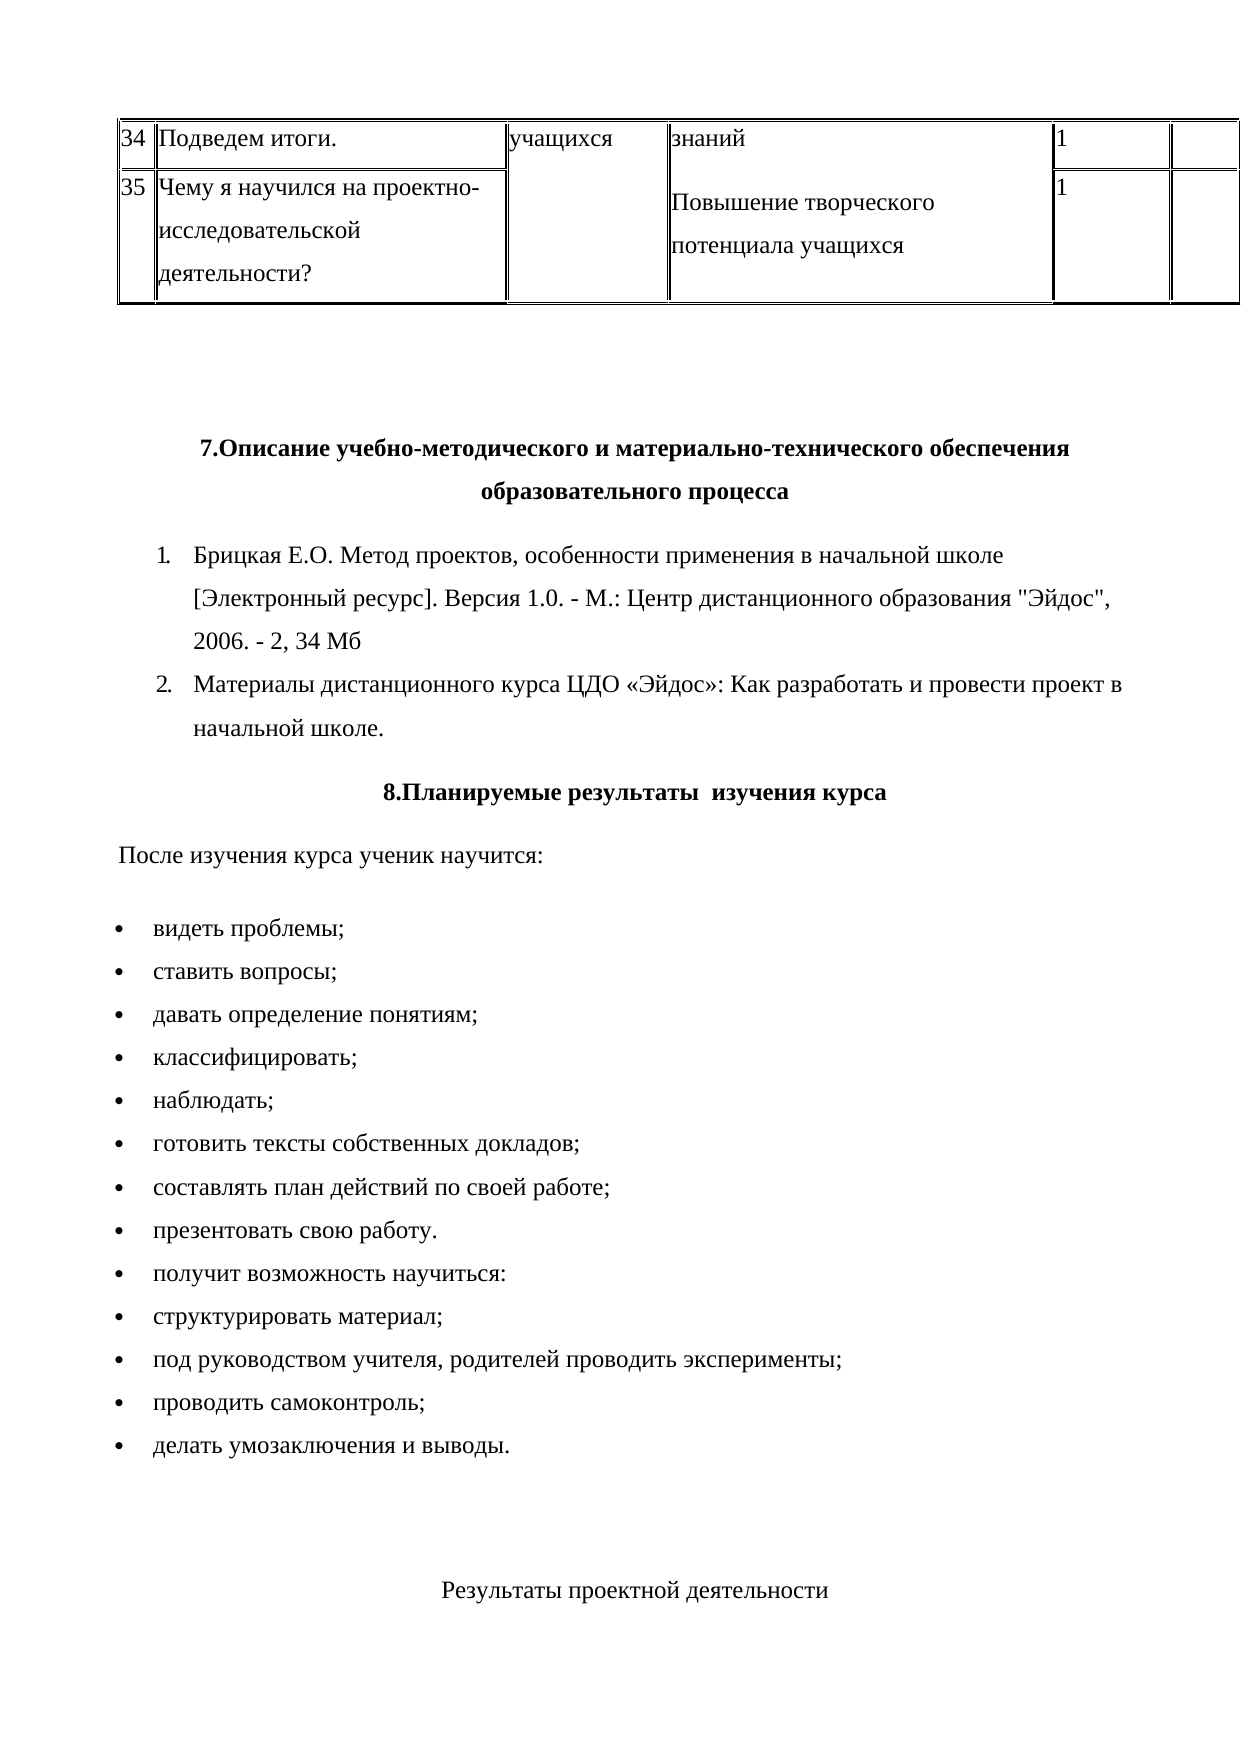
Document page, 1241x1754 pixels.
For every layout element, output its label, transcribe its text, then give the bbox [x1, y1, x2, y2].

table_cell [1171, 118, 1240, 167]
list видеть проблемы; [115, 913, 1152, 942]
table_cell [507, 120, 669, 302]
list классифицировать; [115, 1042, 1152, 1071]
list делать умозаключения и выводы. [115, 1430, 1152, 1459]
list составлять план действий по своей работе; [115, 1172, 1152, 1200]
list проводить самоконтроль; [115, 1387, 1152, 1416]
table_cell Подведем итоги. [156, 122, 507, 167]
table_cell [1171, 168, 1239, 302]
table_cell 1 [1053, 120, 1171, 167]
table_cell 34 [118, 118, 156, 167]
text После изучения курса ученик научится: [118, 841, 1152, 869]
text 7.Описание учебно-методического и материально-технического обеспечения образовательного процесса [118, 433, 1152, 505]
list получит возможность научиться: [115, 1258, 1152, 1287]
list презентовать свою работу. [115, 1215, 1152, 1243]
list под руководством учителя, родителей проводить эксперименты; [115, 1344, 1152, 1373]
table_cell Чему я научился на проектно-исследовательской деятельности? [156, 171, 507, 302]
list наблюдать; [115, 1085, 1152, 1114]
list готовить тексты собственных докладов; [115, 1128, 1152, 1157]
text Результаты проектной деятельности [118, 1575, 1152, 1604]
list ставить вопросы; [115, 956, 1152, 985]
table_cell 1 [1053, 168, 1171, 302]
text 8.Планируемые результаты изучения курса [118, 777, 1152, 805]
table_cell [669, 120, 1053, 302]
list Материалы дистанционного курса ЦДО «Эйдос»: Как разработать и провести проект в начальной школе. [156, 669, 1152, 741]
table_cell 35 [120, 168, 156, 302]
list давать определение понятиям; [115, 999, 1152, 1028]
list структурировать материал; [115, 1301, 1152, 1330]
list Брицкая Е.О. Метод проектов, особенности применения в начальной школе [Электронный ресурс]. Версия 1.0. - М.: Центр дистанционного образования "Эйдос", 2006. - 2, 34 Мб [156, 540, 1152, 655]
